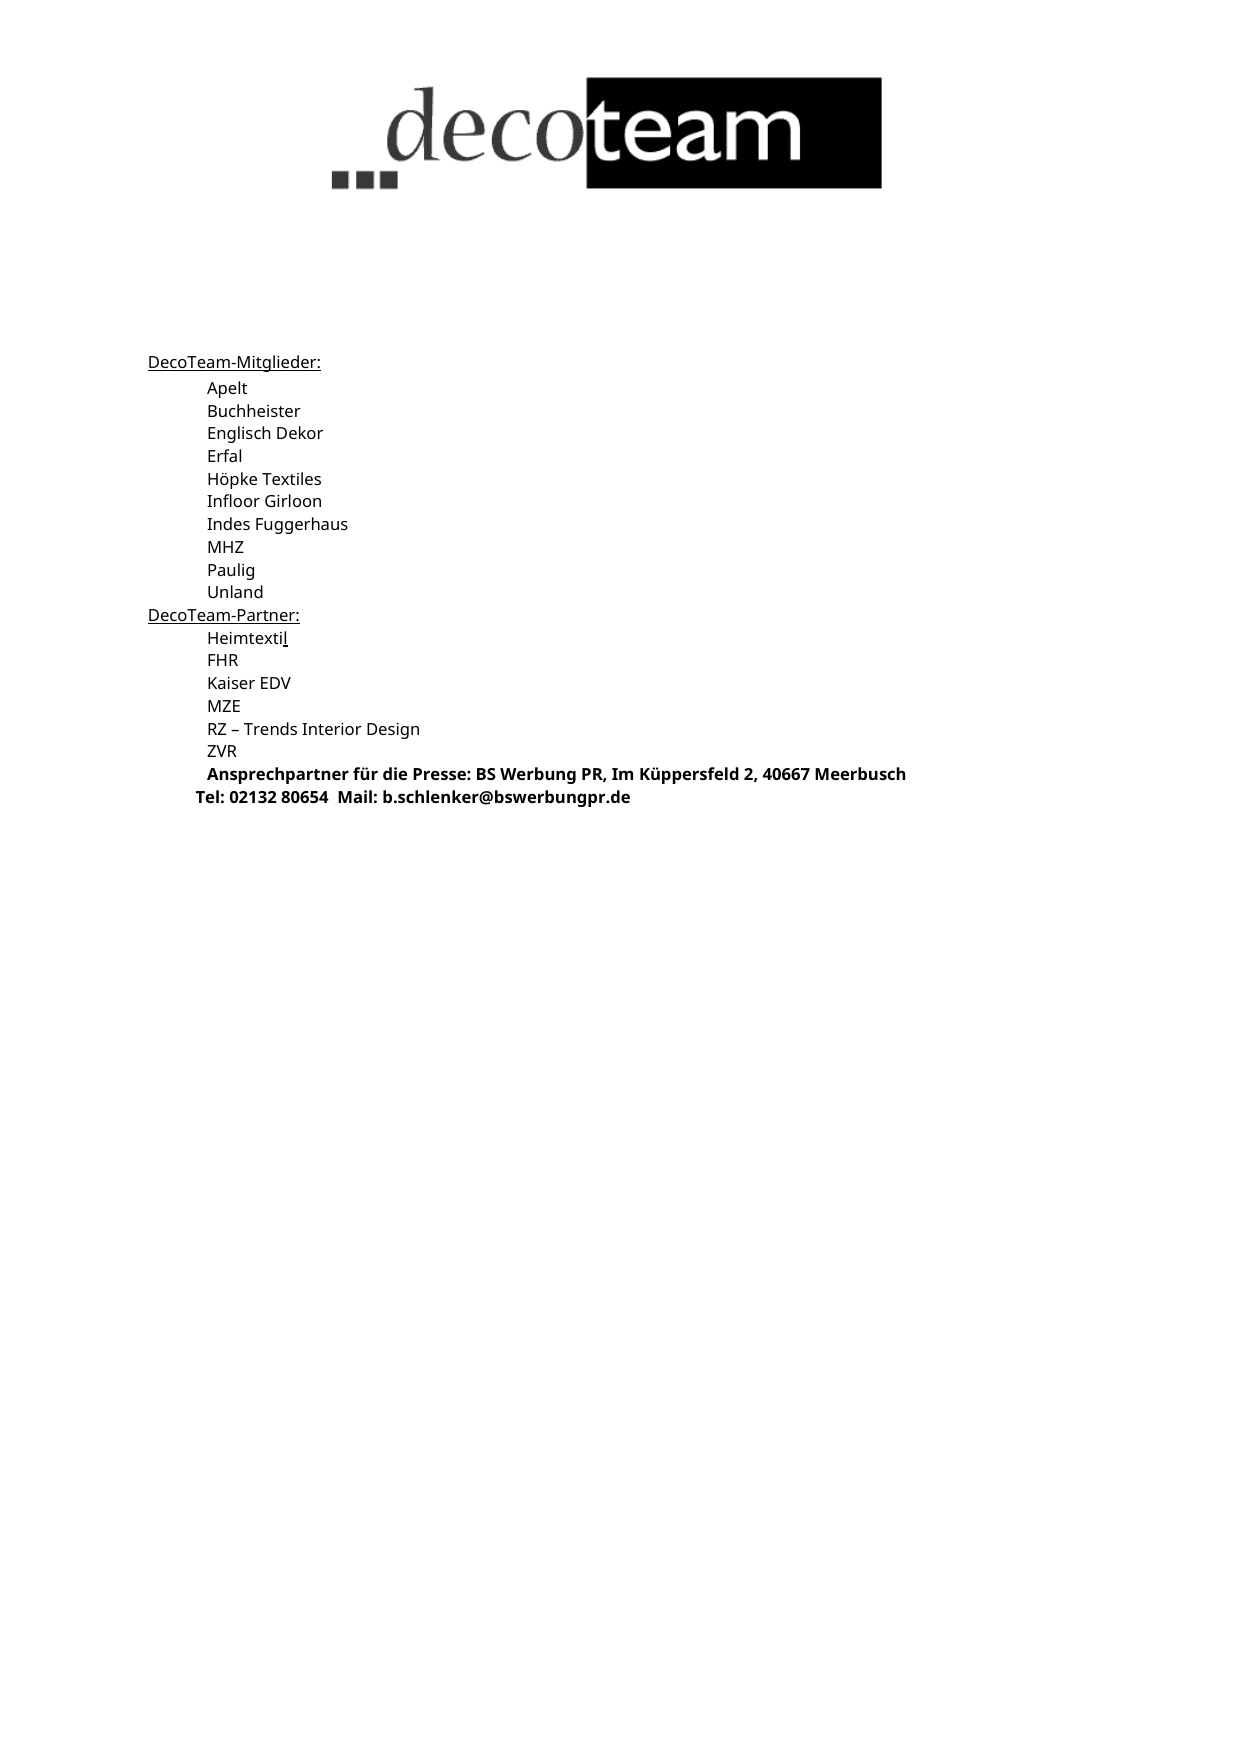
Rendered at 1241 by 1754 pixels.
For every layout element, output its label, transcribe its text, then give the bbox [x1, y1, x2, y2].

text ZVR [207, 740, 1033, 762]
text DecoTeam-Partner: [148, 603, 1033, 626]
text Apelt [207, 376, 1033, 399]
text RZ – Trends Interior Design [207, 717, 1033, 740]
text Englisch Dekor [207, 422, 1033, 444]
text Heimtextil [207, 626, 1033, 649]
text Tel: 02132 80654 Mail: b.schlenker@bswerbungpr.de [148, 785, 1033, 808]
text Ansprechpartner für die Presse: BS Werbung PR, Im Küppersfeld 2, 40667 Meerbusch [207, 762, 1033, 785]
text FHR [207, 649, 1033, 672]
text Kaiser EDV [207, 672, 1033, 694]
text Paulig [207, 558, 1033, 581]
text Buchheister [207, 399, 1033, 422]
text Erfal Höpke Textiles [207, 444, 1033, 490]
text Infloor Girloon [207, 490, 1033, 513]
text Indes Fuggerhaus [207, 513, 1033, 535]
text MHZ [207, 535, 1033, 558]
text DecoTeam-Mitglieder: [148, 350, 1033, 373]
picture [331, 75, 883, 192]
text Unland [207, 581, 1033, 603]
text MZE [207, 694, 1033, 717]
